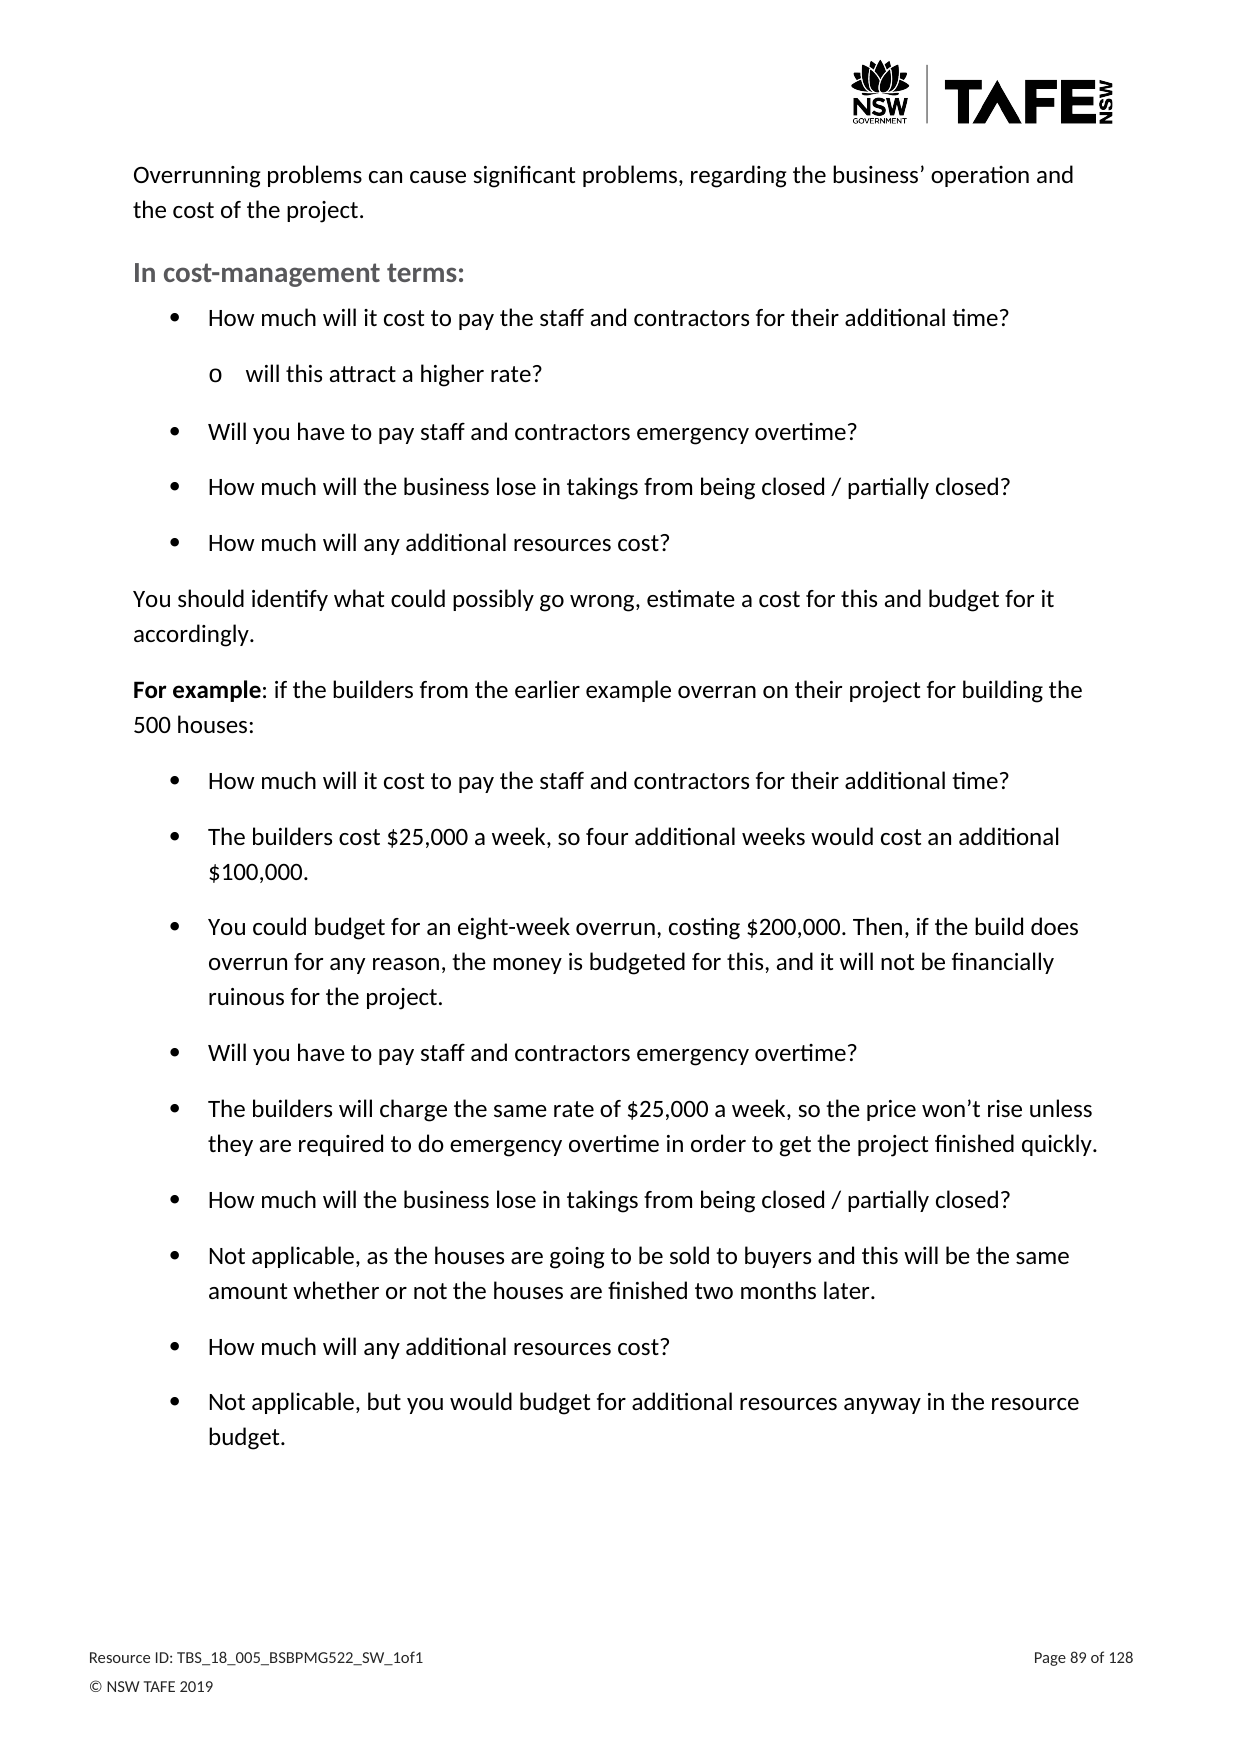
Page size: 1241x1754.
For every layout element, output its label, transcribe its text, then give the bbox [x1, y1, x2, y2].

list The builders cost $25,000 a week, so four additional weeks would cost an additional $100,000. [170, 821, 1107, 886]
text will this attract a higher rate? [208, 358, 1107, 390]
list Will you have to pay staff and contractors emergency overtime? [170, 416, 1107, 446]
list How much will the business lose in takings from being closed / partially closed? [170, 1184, 1107, 1214]
list You could budget for an eight-week overrun, costing $200,000. Then, if the build does overrun for any reason, the money is budgeted for this, and it will not be financially ruinous for the project. [170, 912, 1107, 1012]
list The builders will charge the same rate of $25,000 a week, so the price won’t rise unless they are required to do emergency overtime in order to get the project finished quickly. [170, 1093, 1107, 1159]
list How much will it cost to pay the staff and contractors for their additional time? [170, 303, 1107, 333]
list How much will it cost to pay the staff and contractors for their additional time? [170, 765, 1107, 795]
subtitle In cost-management terms: [133, 254, 1107, 290]
text You should identify what could possibly go wrong, estimate a cost for this and budget for it accordingly. [133, 583, 1107, 649]
list Will you have to pay staff and contractors emergency overtime? [170, 1037, 1107, 1068]
text For example: if the builders from the earlier example overran on their project for building the 500 houses: [133, 674, 1107, 739]
text Overrunning problems can cause significant problems, regarding the business’ operation and the cost of the project. [133, 159, 1107, 225]
list Not applicable, as the houses are going to be sold to buyers and this will be the same amount whether or not the houses are finished two months later. [170, 1240, 1107, 1305]
list How much will any additional resources cost? [170, 1331, 1107, 1361]
list How much will any additional resources cost? [170, 527, 1107, 558]
list Not applicable, but you would budget for additional resources anyway in the resource budget. [170, 1387, 1107, 1452]
list How much will the business lose in takings from being closed / partially closed? [170, 472, 1107, 502]
picture [851, 59, 1113, 125]
